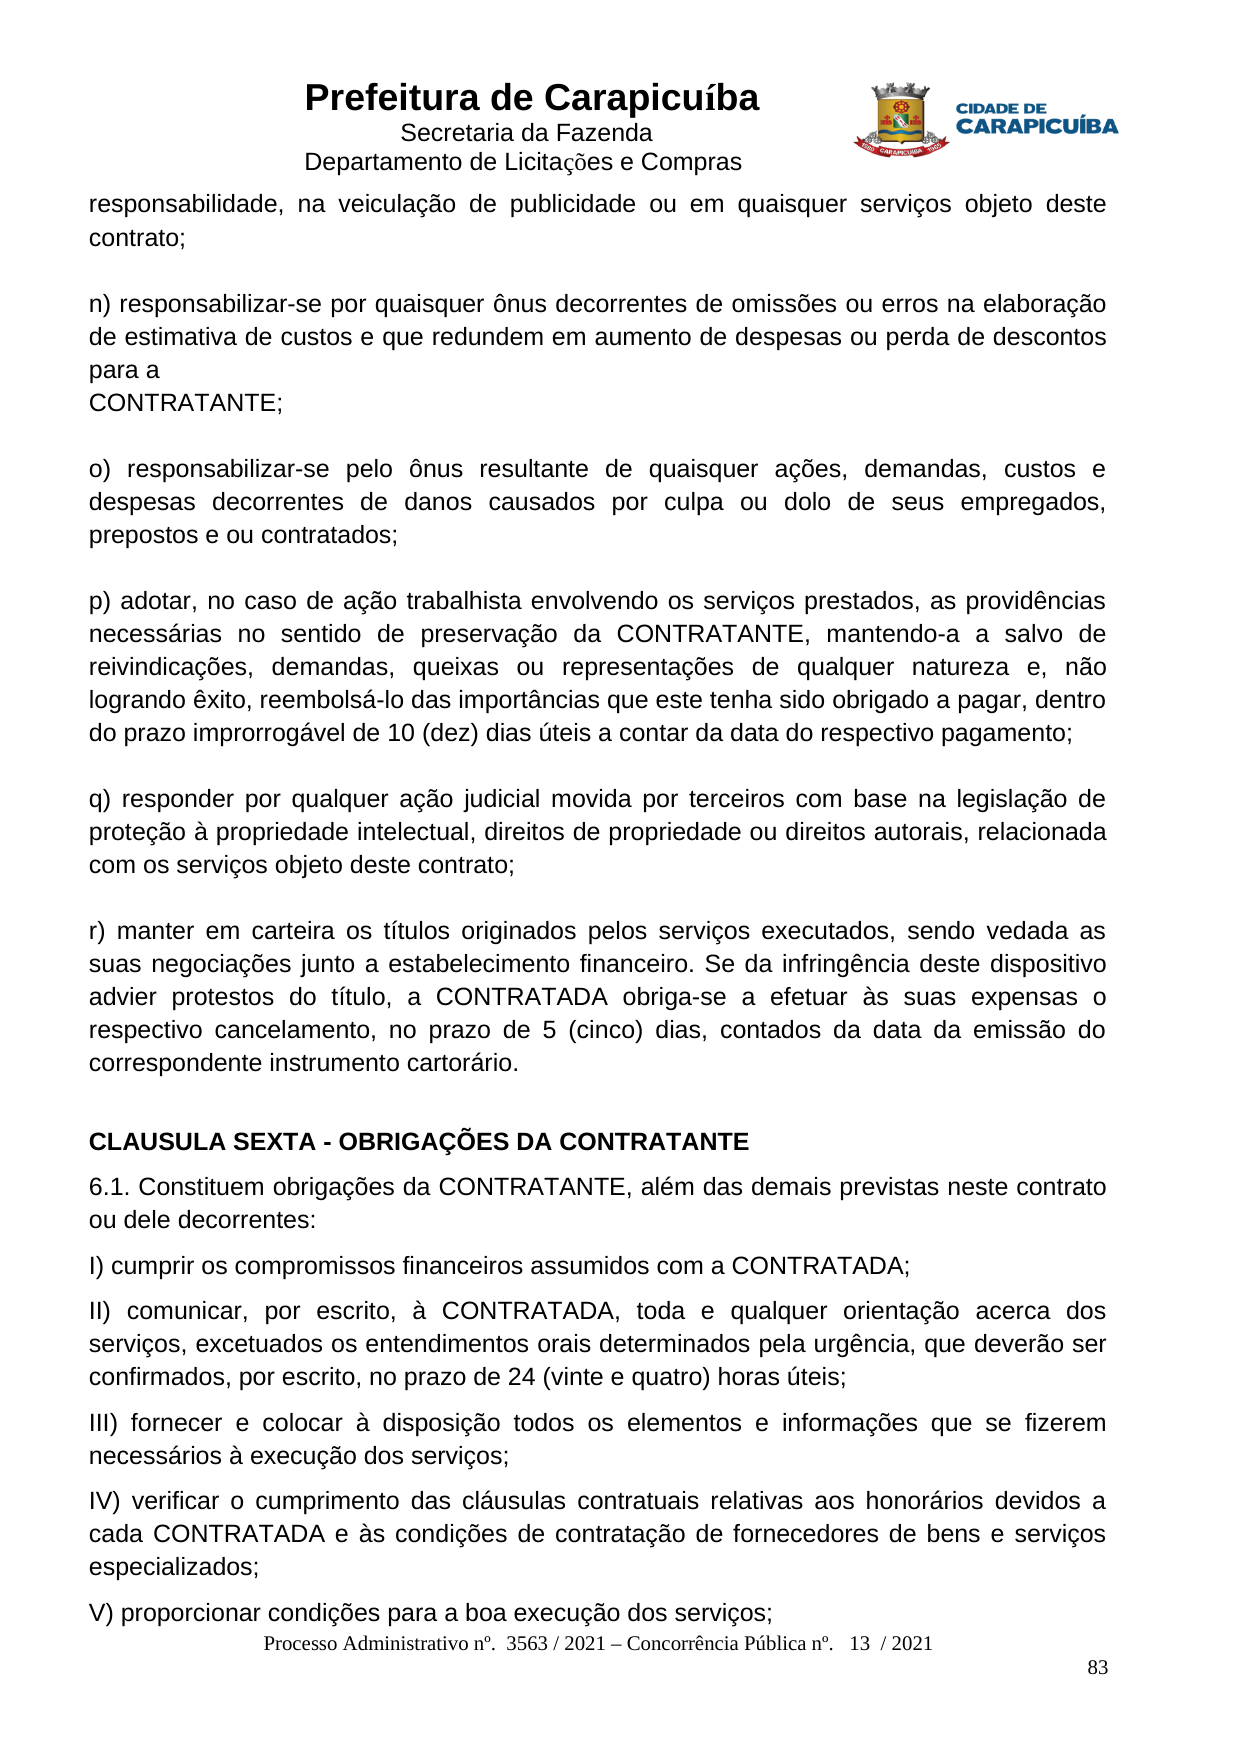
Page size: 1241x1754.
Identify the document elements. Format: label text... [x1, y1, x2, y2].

text 6.1. Constituem obrigações da CONTRATANTE, além das demais previstas neste contrato ou dele decorrentes: [89, 1172, 1108, 1234]
text CONTRATANTE; [89, 388, 1108, 416]
text r) manter em carteira os títulos originados pelos serviços executados, sendo vedada as suas negociações junto a estabelecimento financeiro. Se da infringência deste dispositivo advier protestos do título, a CONTRATADA obriga-se a efetuar às suas expensas o respectivo cancelamento, no prazo de 5 (cinco) dias, contados da data da emissão do correspondente instrumento cartorário. [89, 916, 1108, 1077]
text III) fornecer e colocar à disposição todos os elementos e informações que se fizerem necessários à execução dos serviços; [89, 1408, 1108, 1469]
text o) responsabilizar-se pelo ônus resultante de quaisquer ações, demandas, custos e despesas decorrentes de danos causados por culpa ou dolo de seus empregados, prepostos e ou contratados; [89, 454, 1108, 548]
text I) cumprir os compromissos financeiros assumidos com a CONTRATADA; [89, 1251, 1108, 1279]
text V) proporcionar condições para a boa execução dos serviços; [89, 1598, 1108, 1627]
text IV) verificar o cumprimento das cláusulas contratuais relativas aos honorários devidos a cada CONTRATADA e às condições de contratação de fornecedores de bens e serviços especializados; [89, 1486, 1108, 1581]
text p) adotar, no caso de ação trabalhista envolvendo os serviços prestados, as providências necessárias no sentido de preservação da CONTRATANTE, mantendo-a a salvo de reivindicações, demandas, queixas ou representações de qualquer natureza e, não logrando êxito, reembolsá-lo das importâncias que este tenha sido obrigado a pagar, dentro do prazo improrrogável de 10 (dez) dias úteis a contar da data do respectivo pagamento; [89, 586, 1108, 747]
text CLAUSULA SEXTA - OBRIGAÇÕES DA CONTRATANTE [89, 1127, 1108, 1155]
picture [853, 62, 1123, 183]
text q) responder por qualquer ação judicial movida por terceiros com base na legislação de proteção à propriedade intelectual, direitos de propriedade ou direitos autorais, relacionada com os serviços objeto deste contrato; [89, 784, 1108, 879]
text n) responsabilizar-se por quaisquer ônus decorrentes de omissões ou erros na elaboração de estimativa de custos e que redundem em aumento de despesas ou perda de descontos para a [89, 288, 1108, 383]
text II) comunicar, por escrito, à CONTRATADA, toda e qualquer orientação acerca dos serviços, excetuados os entendimentos orais determinados pela urgência, que deverão ser confirmados, por escrito, no prazo de 24 (vinte e quatro) horas úteis; [89, 1296, 1108, 1391]
